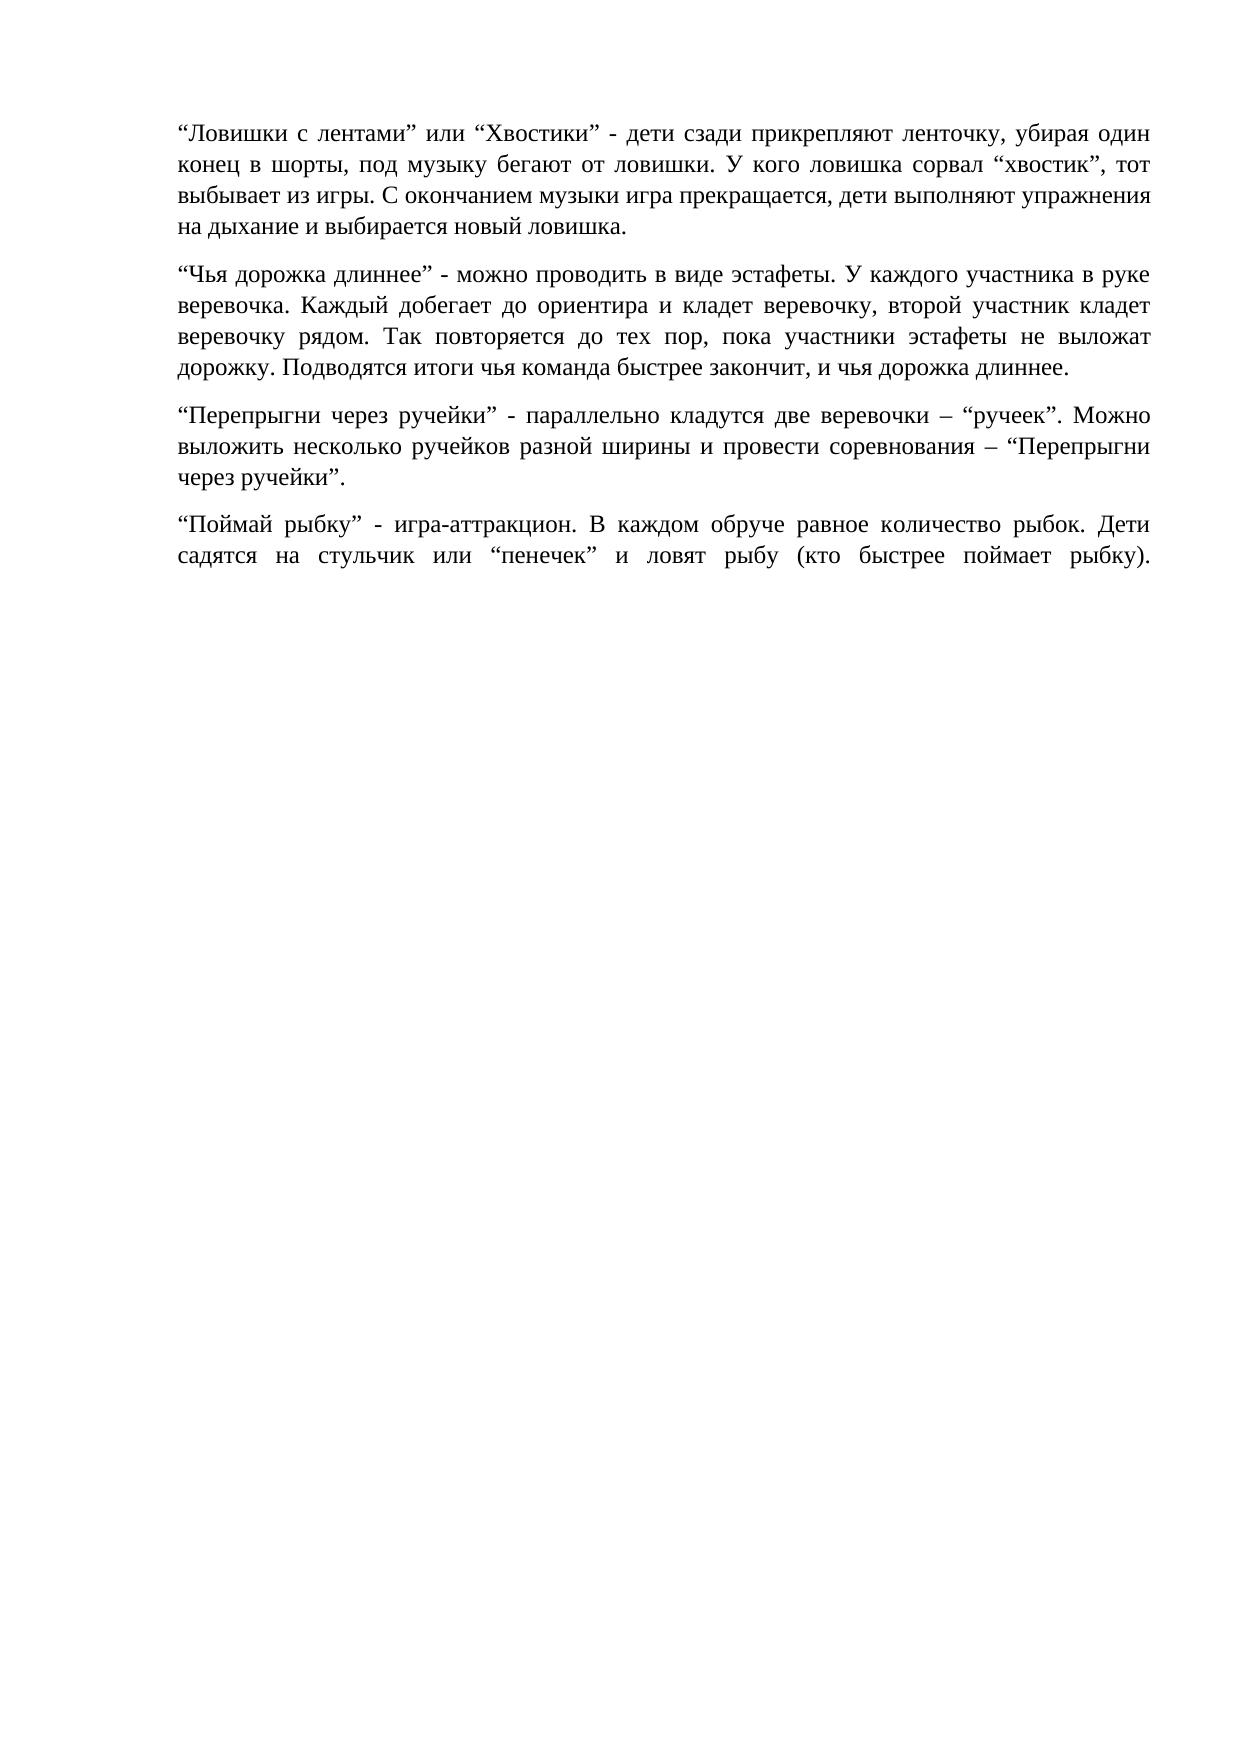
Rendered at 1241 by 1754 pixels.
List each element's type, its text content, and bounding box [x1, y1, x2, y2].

text “Поймай рыбку” - игра-аттракцион. В каждом обруче равное количество рыбок. Дети садятся на стульчик или “пенечек” и ловят рыбу (кто быстрее поймает рыбку). [177, 509, 1152, 662]
text “Перепрыгни через ручейки” - параллельно кладутся две веревочки – “ручеек”. Можно выложить несколько ручейков разной ширины и провести соревнования – “Перепрыгни через ручейки”. [177, 400, 1152, 491]
text “Чья дорожка длиннее” - можно проводить в виде эстафеты. У каждого участника в руке веревочка. Каждый добегает до ориентира и кладет веревочку, второй участник кладет веревочку рядом. Так повторяется до тех пор, пока участники эстафеты не выложат дорожку. Подводятся итоги чья команда быстрее закончит, и чья дорожка длиннее. [177, 259, 1152, 381]
text “Ловишки с лентами” или “Хвостики” - дети сзади прикрепляют ленточку, убирая один конец в шорты, под музыку бегают от ловишки. У кого ловишка сорвал “хвостик”, тот выбывает из игры. С окончанием музыки игра прекращается, дети выполняют упражнения на дыхание и выбирается новый ловишка. [177, 118, 1152, 240]
